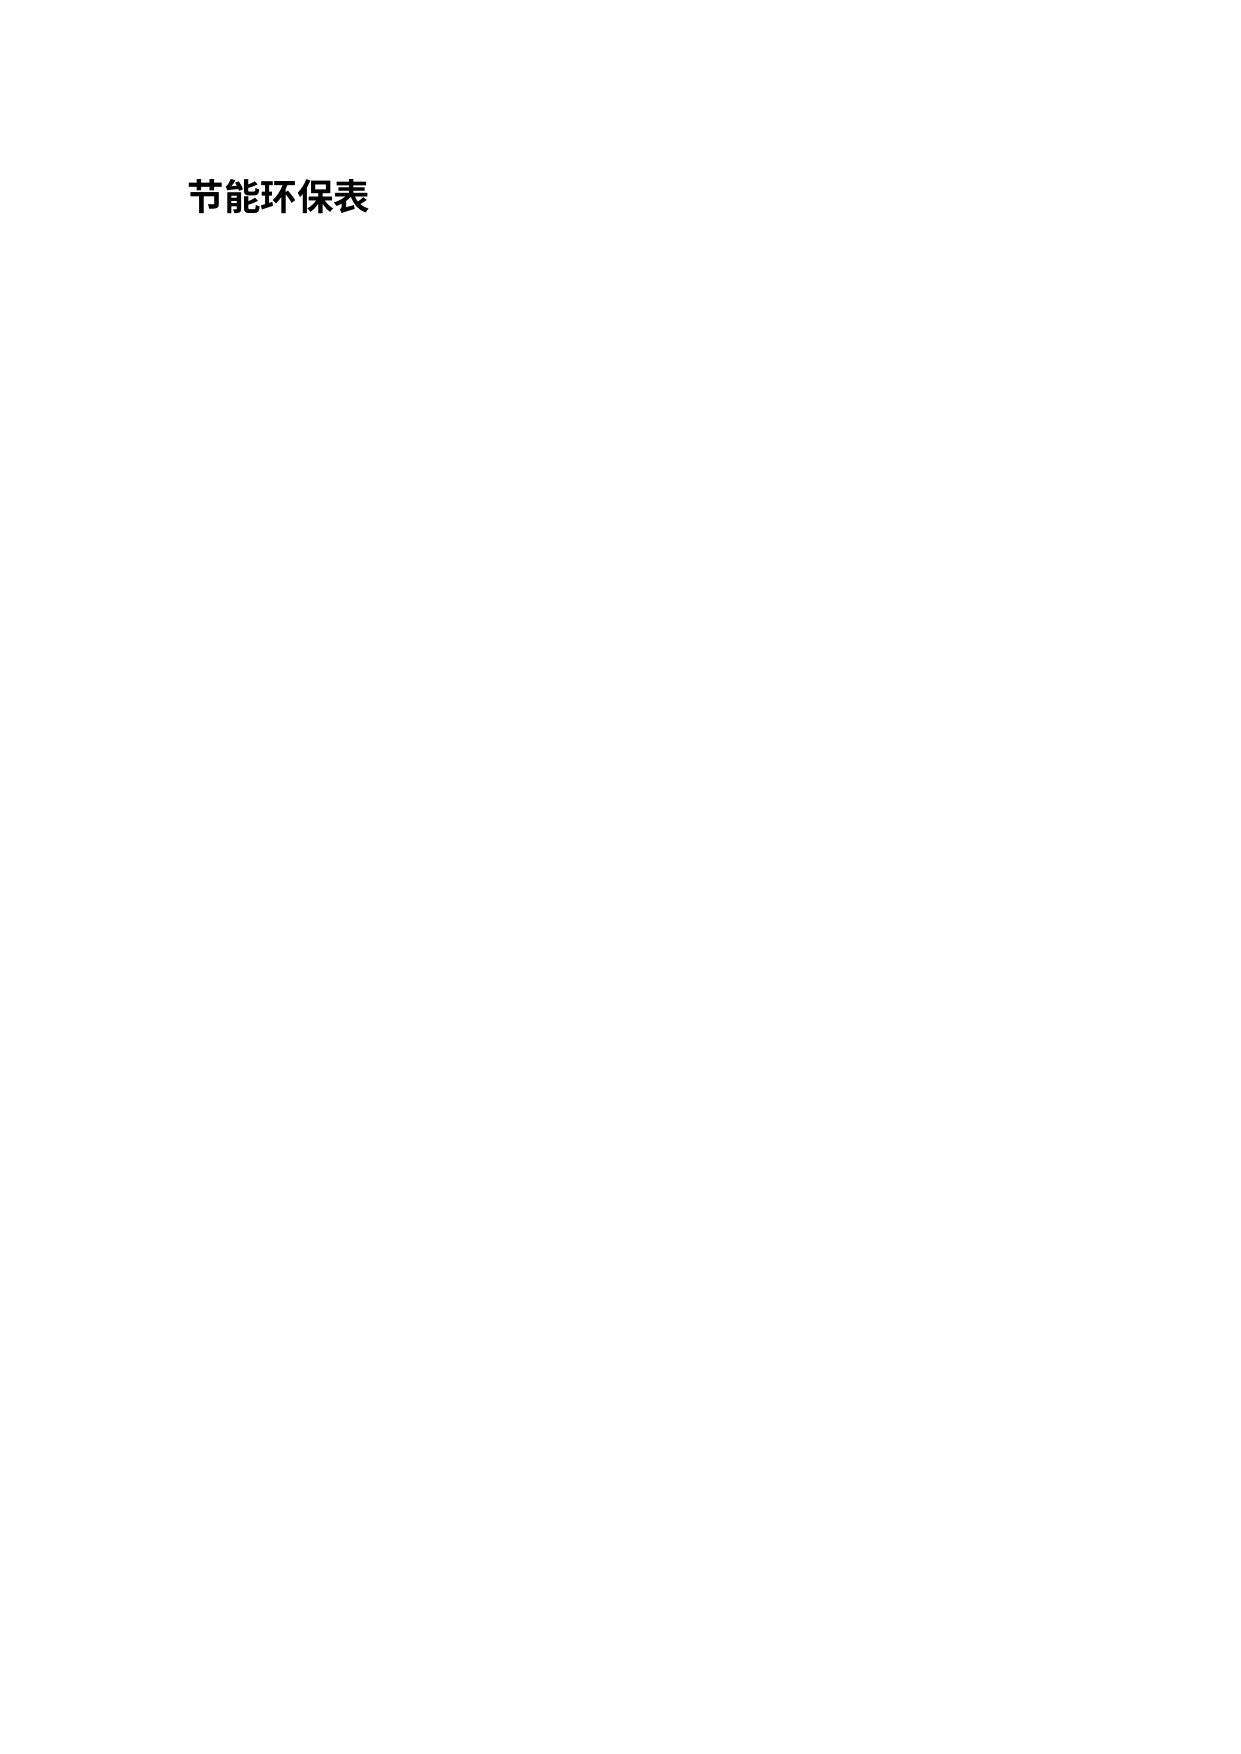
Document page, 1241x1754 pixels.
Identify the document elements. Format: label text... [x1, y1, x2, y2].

text 节能环保表 [187, 162, 1053, 227]
